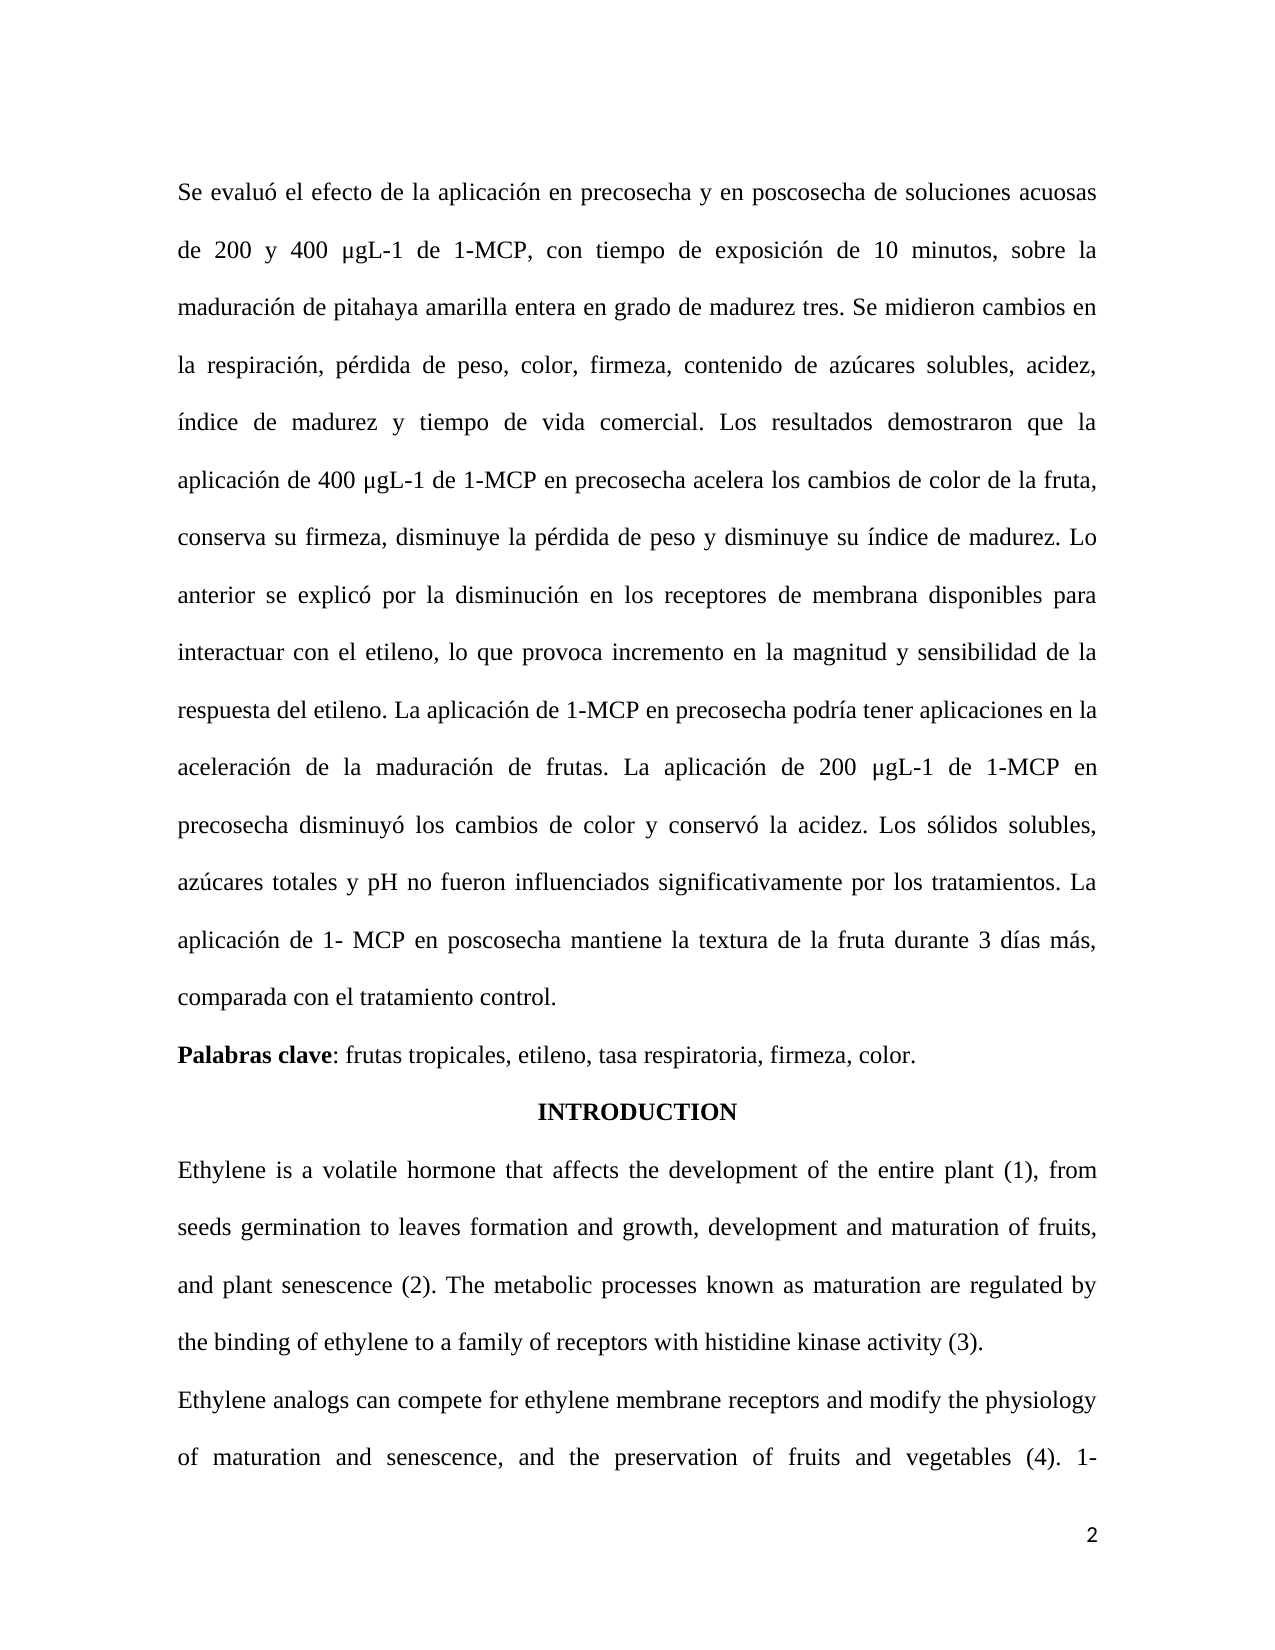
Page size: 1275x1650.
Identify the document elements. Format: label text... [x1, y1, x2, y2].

text Se evaluó el efecto de la aplicación en precosecha y en poscosecha de soluciones acuosas de 200 y 400 μgL-1 de 1-MCP, con tiempo de exposición de 10 minutos, sobre la maduración de pitahaya amarilla entera en grado de madurez tres. Se midieron cambios en la respiración, pérdida de peso, color, firmeza, contenido de azúcares solubles, acidez, índice de madurez y tiempo de vida comercial. Los resultados demostraron que la aplicación de 400 μgL-1 de 1-MCP en precosecha acelera los cambios de color de la fruta, conserva su firmeza, disminuye la pérdida de peso y disminuye su índice de madurez. Lo anterior se explicó por la disminución en los receptores de membrana disponibles para interactuar con el etileno, lo que provoca incremento en la magnitud y sensibilidad de la respuesta del etileno. La aplicación de 1-MCP en precosecha podría tener aplicaciones en la aceleración de la maduración de frutas. La aplicación de 200 μgL-1 de 1-MCP en precosecha disminuyó los cambios de color y conservó la acidez. Los sólidos solubles, azúcares totales y pH no fueron influenciados significativamente por los tratamientos. La aplicación de 1- MCP en poscosecha mantiene la textura de la fruta durante 3 días más, comparada con el tratamiento control. [177, 177, 1098, 1011]
text Ethylene is a volatile hormone that affects the development of the entire plant (1), from seeds germination to leaves formation and growth, development and maturation of fruits, and plant senescence (2). The metabolic processes known as maturation are regulated by the binding of ethylene to a family of receptors with histidine kinase activity (3). [177, 1155, 1098, 1356]
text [177, 1385, 1098, 1471]
text INTRODUCTION [177, 1097, 1098, 1126]
text Palabras clave: frutas tropicales, etileno, tasa respiratoria, firmeza, color. [177, 1040, 1098, 1068]
